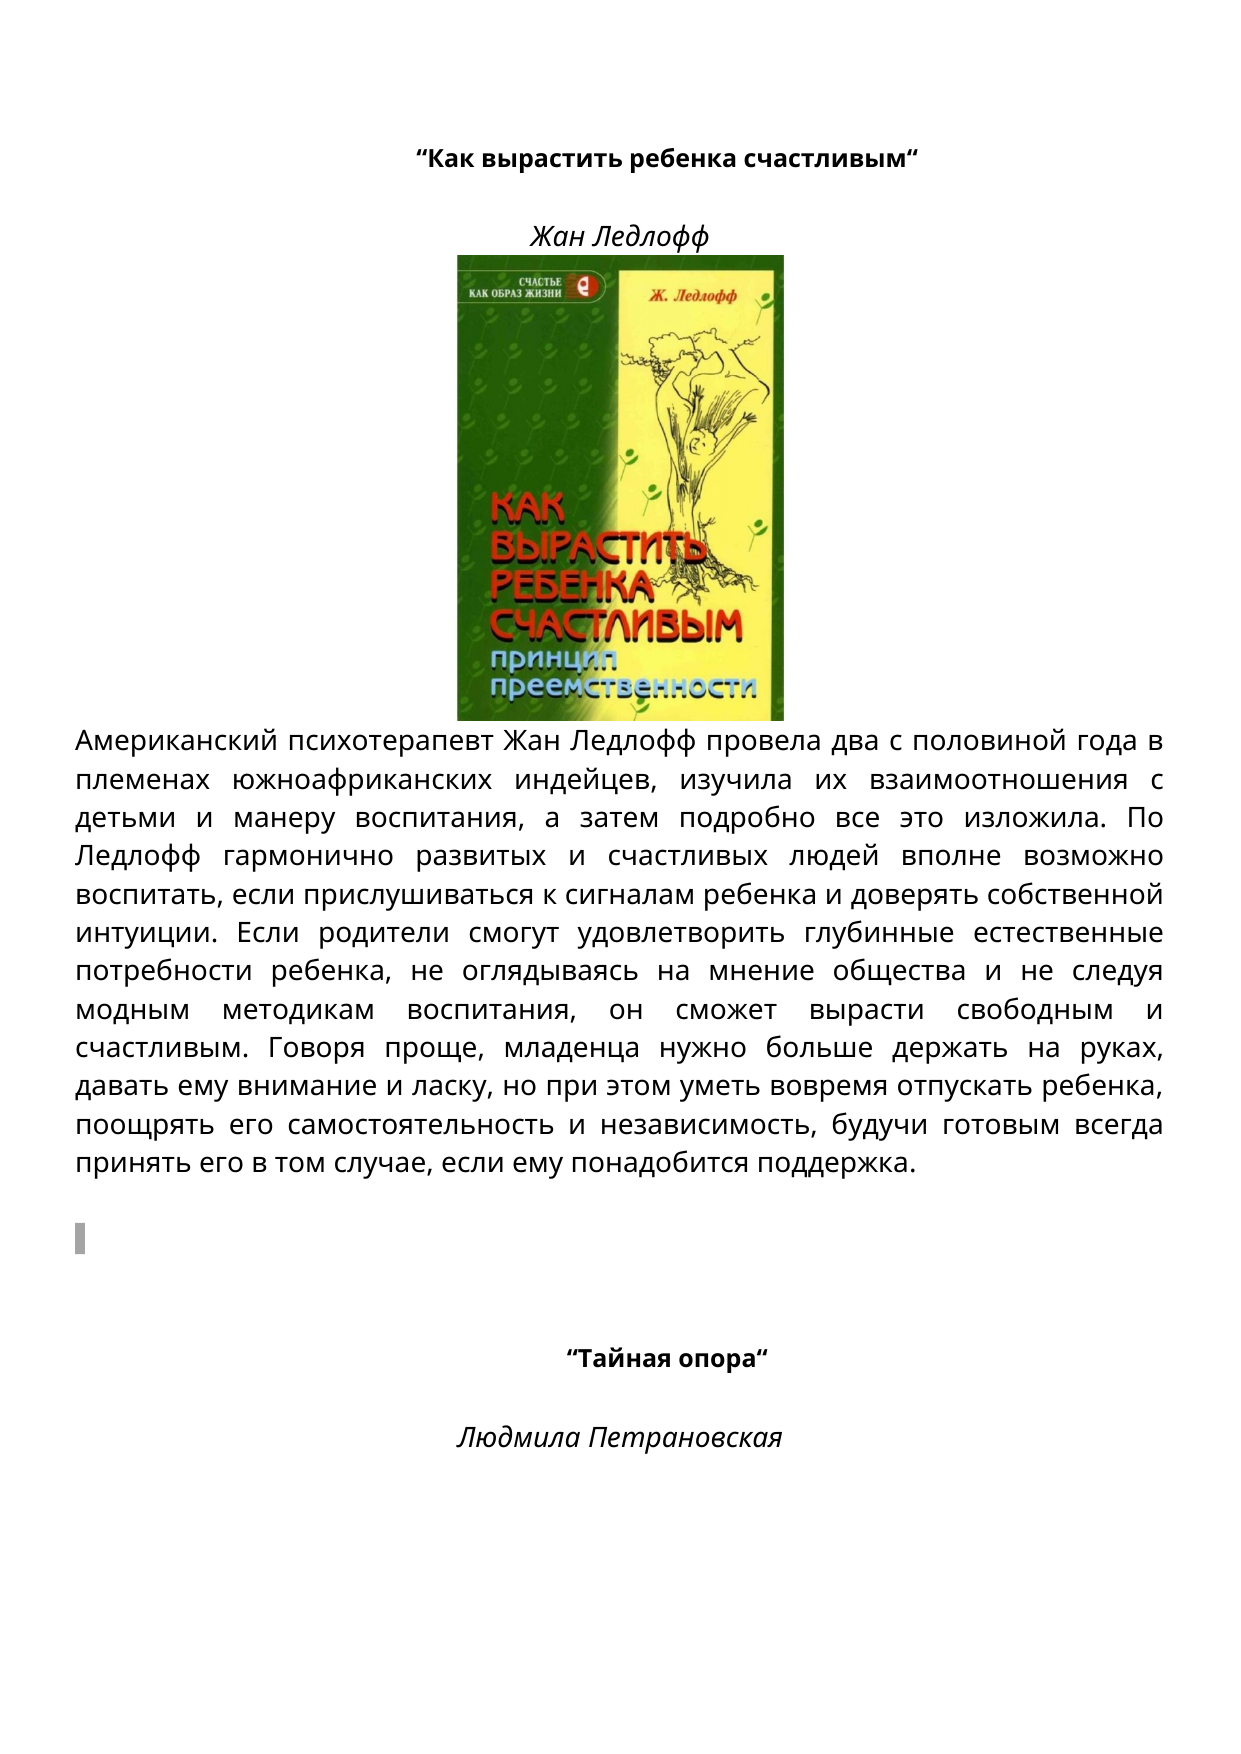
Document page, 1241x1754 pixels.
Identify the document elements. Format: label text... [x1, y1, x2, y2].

text Американский психотерапевт Жан Ледлофф провела два с половиной года в племенах южноафриканских индейцев, изучила их взаимоотношения с детьми и манеру воспитания, а затем подробно все это изложила. По Ледлофф гармонично развитых и счастливых людей вполне возможно воспитать, если прислушиваться к сигналам ребенка и доверять собственной интуиции. Если родители смогут удовлетворить глубинные естественные потребности ребенка, не оглядываясь на мнение общества и не следуя модным методикам воспитания, он сможет вырасти свободным и счастливым. Говоря проще, младенца нужно больше держать на руках, давать ему внимание и ласку, но при этом уметь вовремя отпускать ребенка, поощрять его самостоятельность и независимость, будучи готовым всегда принять его в том случае, если ему понадобится поддержка. [75, 721, 1165, 1181]
text Людмила Петрановская [75, 1417, 1165, 1455]
text “Тайная опора“ [75, 1275, 1165, 1375]
picture [388, 255, 853, 721]
text Жан Ледлофф [75, 217, 1165, 255]
text “Как вырастить ребенка счастливым“ [75, 75, 1165, 174]
